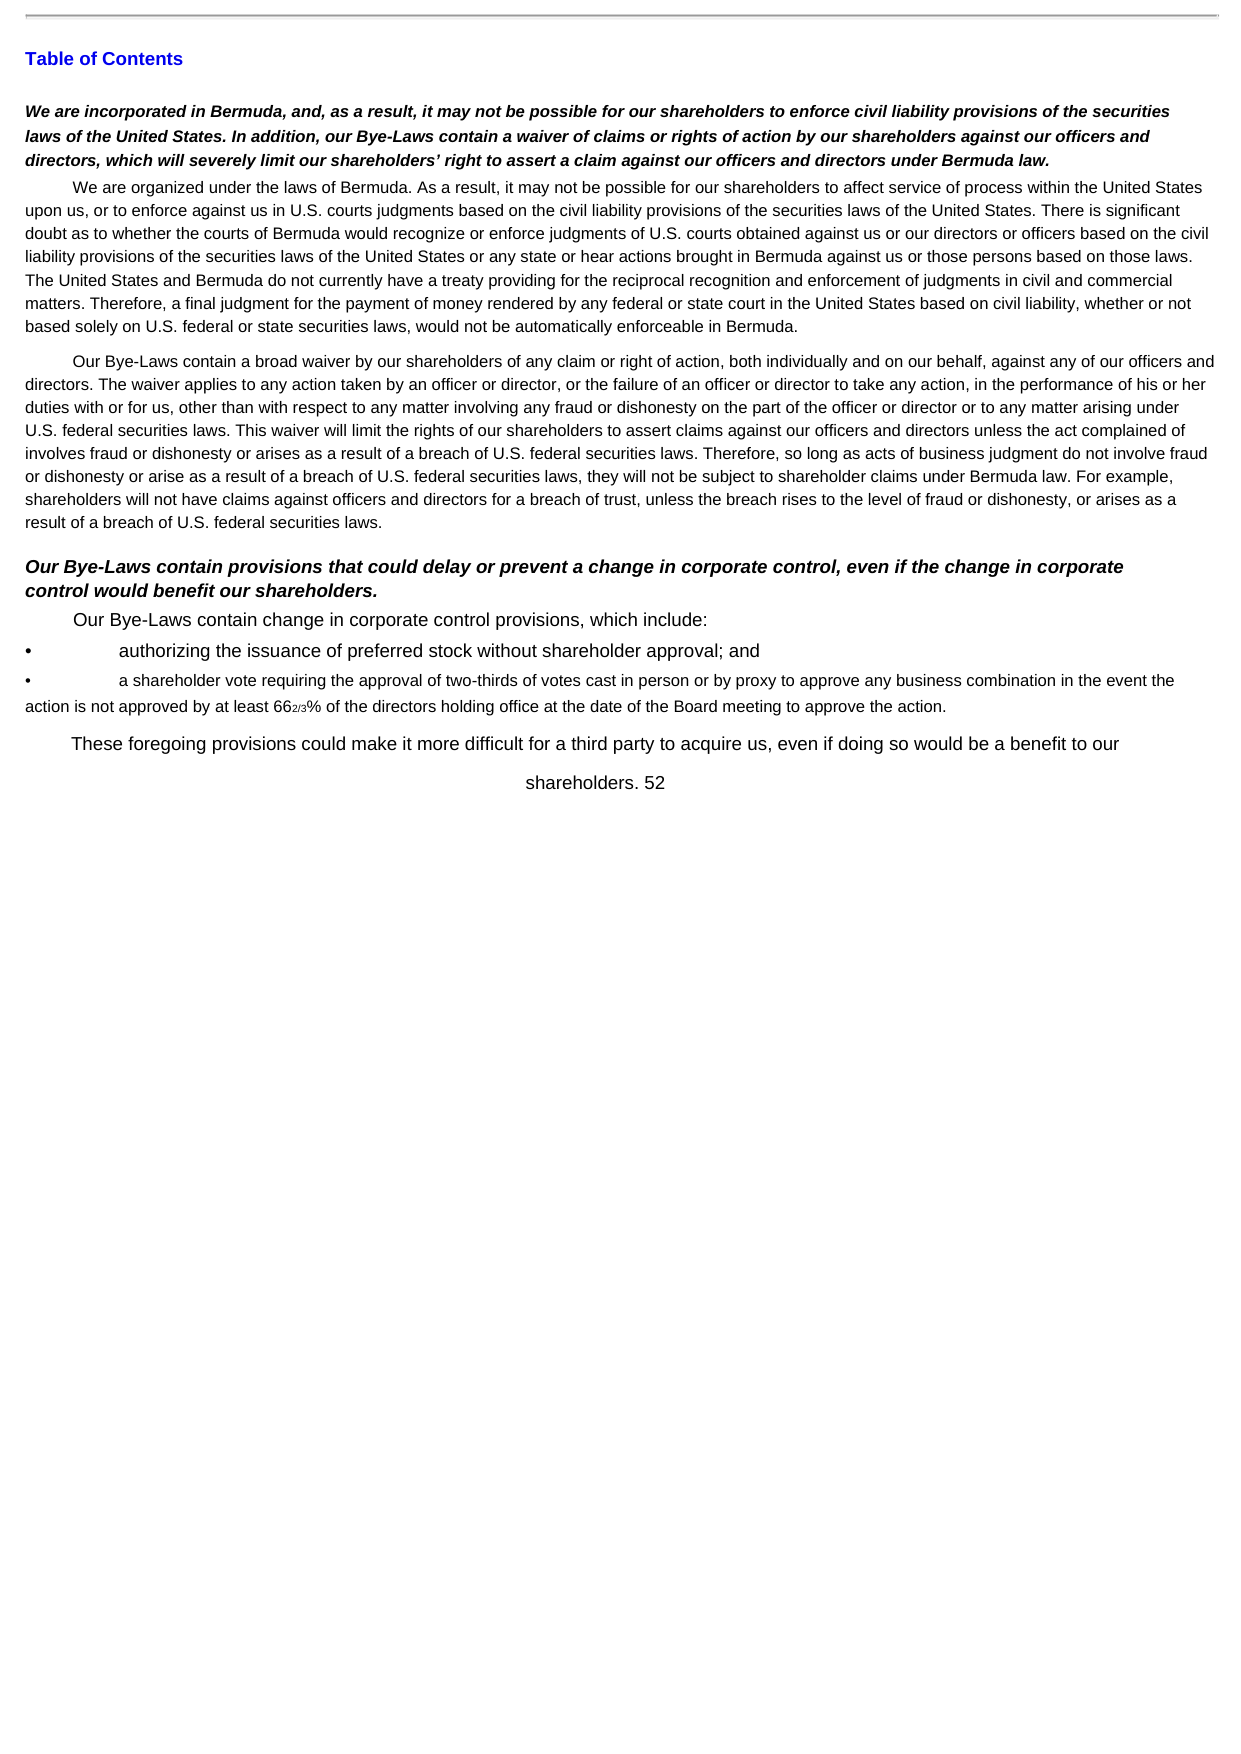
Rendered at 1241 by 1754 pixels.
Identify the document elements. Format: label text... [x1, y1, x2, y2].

text We are organized under the laws of Bermuda. As a result, it may not be possible for our shareholders to affect service of process within the United States upon us, or to enforce against us in U.S. courts judgments based on the civil liability provisions of the securities laws of the United States. There is significant doubt as to whether the courts of Bermuda would recognize or enforce judgments of U.S. courts obtained against us or our directors or officers based on the civil liability provisions of the securities laws of the United States or any state or hear actions brought in Bermuda against us or those persons based on those laws. The United States and Bermuda do not currently have a treaty providing for the reciprocal recognition and enforcement of judgments in civil and commercial matters. Therefore, a final judgment for the payment of money rendered by any federal or state court in the United States based on civil liability, whether or not based solely on U.S. federal or state securities laws, would not be automatically enforceable in Bermuda. [25, 178, 1213, 336]
picture [23, 14, 1220, 21]
text These foregoing provisions could make it more difficult for a third party to acquire us, even if doing so would be a benefit to our shareholders. 52 [25, 732, 1165, 793]
list authorizing the issuance of preferred stock without shareholder approval; and [25, 640, 1215, 662]
list a shareholder vote requiring the approval of two-thirds of votes cast in person or by proxy to approve any business combination in the event the action is not approved by at least 662/3% of the directors holding office at the date of the Board meeting to approve the action. [25, 671, 1215, 716]
text Table of Contents [25, 48, 1215, 69]
text We are incorporated in Bermuda, and, as a result, it may not be possible for our shareholders to enforce civil liability provisions of the securities laws of the United States. In addition, our Bye-Laws contain a waiver of claims or rights of action by our shareholders against our officers and directors, which will severely limit our shareholders’ right to assert a claim against our officers and directors under Bermuda law. [25, 102, 1199, 170]
text Our Bye-Laws contain change in corporate control provisions, which include: [73, 609, 1215, 631]
text Our Bye-Laws contain provisions that could delay or prevent a change in corporate control, even if the change in corporate control would benefit our shareholders. [25, 556, 1153, 601]
text Our Bye-Laws contain a broad waiver by our shareholders of any claim or right of action, both individually and on our behalf, against any of our officers and directors. The waiver applies to any action taken by an officer or director, or the failure of an officer or director to take any action, in the performance of his or her duties with or for us, other than with respect to any matter involving any fraud or dishonesty on the part of the officer or director or to any matter arising under U.S. federal securities laws. This waiver will limit the rights of our shareholders to assert claims against our officers and directors unless the act complained of involves fraud or dishonesty or arises as a result of a breach of U.S. federal securities laws. Therefore, so long as acts of business judgment do not involve fraud or dishonesty or arise as a result of a breach of U.S. federal securities laws, they will not be subject to shareholder claims under Bermuda law. For example, shareholders will not have claims against officers and directors for a breach of trust, unless the breach rises to the level of fraud or dishonesty, or arises as a result of a breach of U.S. federal securities laws. [25, 352, 1215, 532]
